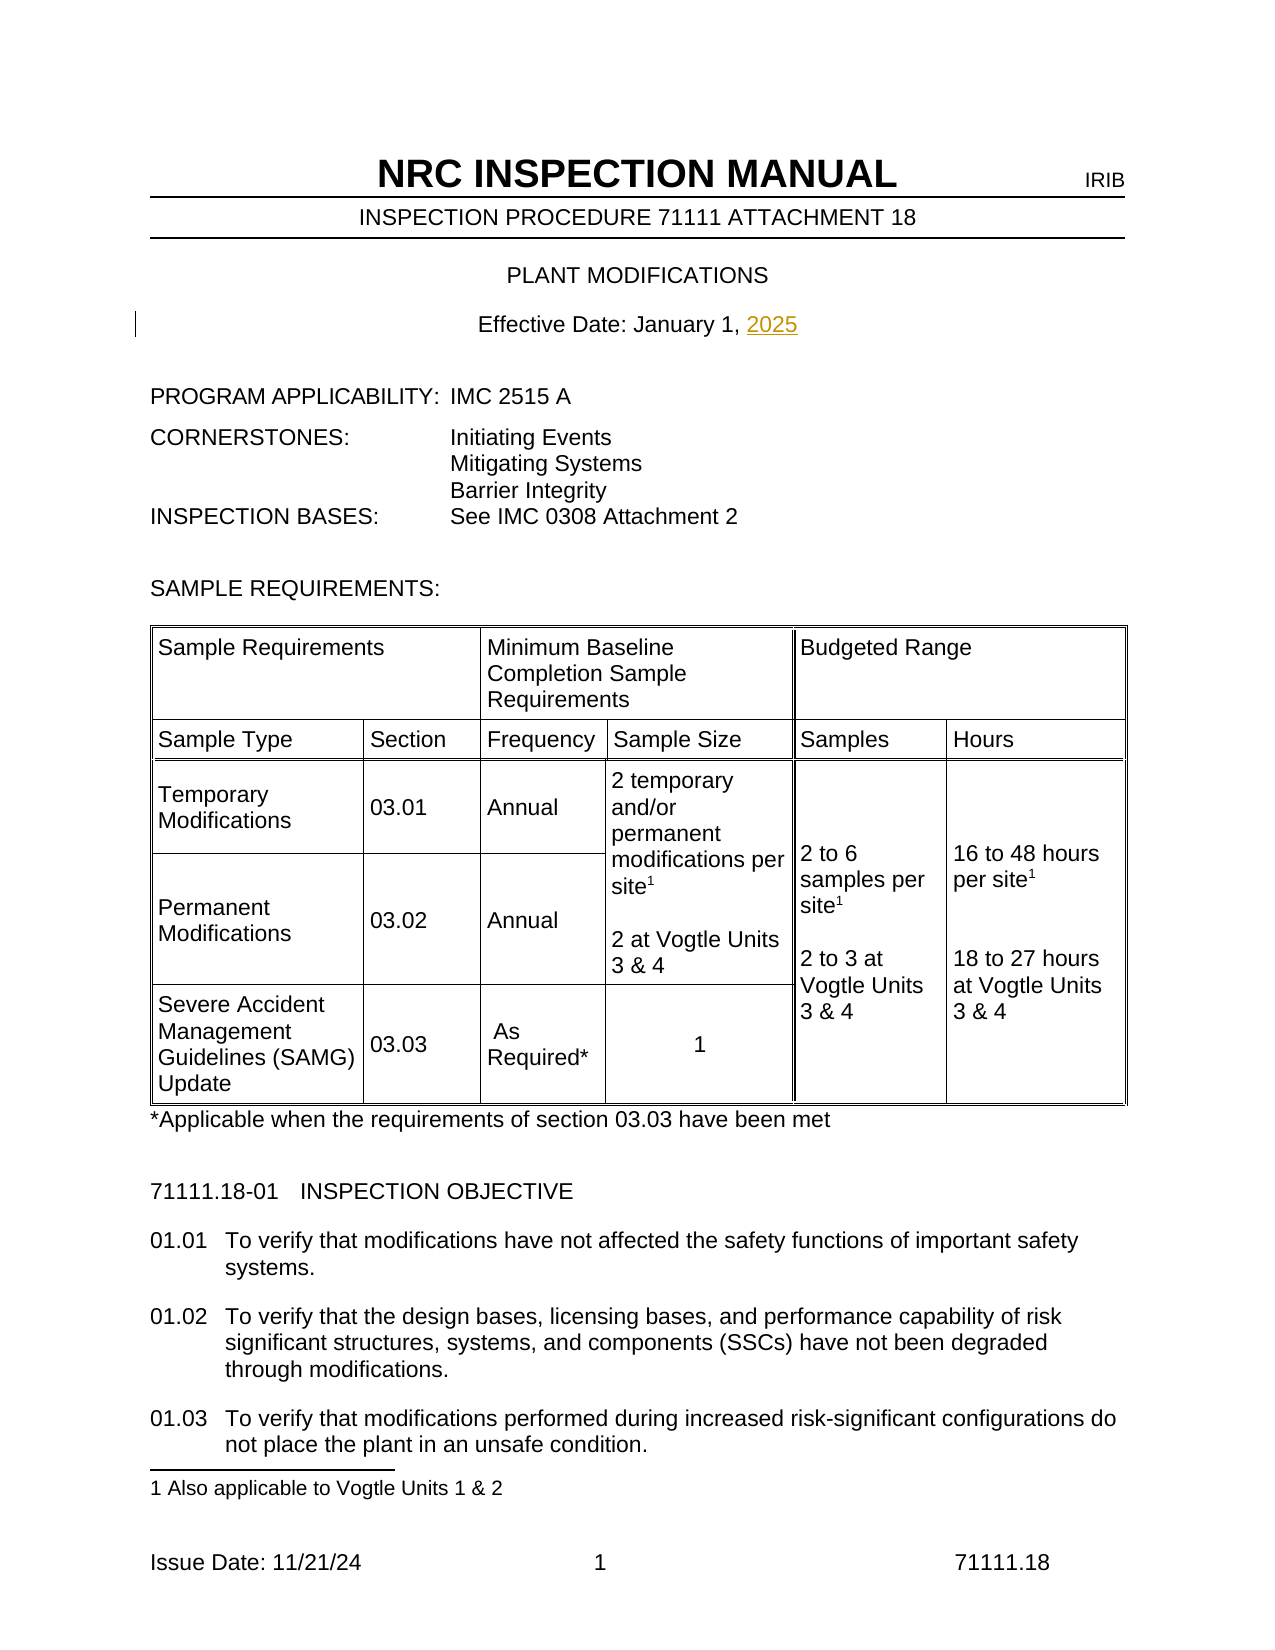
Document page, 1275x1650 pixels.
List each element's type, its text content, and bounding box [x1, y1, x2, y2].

text *Applicable when the requirements of section 03.03 have been met [150, 1106, 1125, 1132]
text Effective Date: January 1, [150, 311, 1125, 337]
table_header Budgeted Range [794, 628, 1125, 719]
table_header Minimum Baseline Completion Sample Requirements [481, 626, 794, 719]
text 01.01 To verify that modifications have not affected the safety functions of important safety systems. [150, 1227, 1125, 1280]
table_cell 1 [606, 985, 794, 1103]
table_cell 2 temporary and/or permanent modifications per site 2 at Vogtle Units 3 & 4 [606, 761, 792, 984]
table_cell 03.03 [364, 985, 480, 1103]
text 01.03 To verify that modifications performed during increased risk-significant configurations do not place the plant in an unsafe condition. [150, 1405, 1125, 1458]
table_cell Severe Accident Management Guidelines (SAMG) Update [153, 985, 363, 1103]
text INSPECTION BASES: See IMC 0308 Attachment 2 [150, 503, 1125, 529]
text INSPECTION PROCEDURE 71111 ATTACHMENT 18 [150, 198, 1125, 237]
table_cell 03.02 [364, 854, 480, 984]
text NRC INSPECTION MANUAL IRIB [150, 150, 1125, 196]
table_cell Section [364, 720, 480, 758]
table_cell Sample Size [608, 720, 792, 758]
table_cell 03.01 [364, 761, 480, 852]
table_header Sample Requirements [153, 628, 480, 719]
table_cell 16 to 48 hours per site1 18 to 27 hours at Vogtle Units 3 & 4 [947, 758, 1127, 1103]
text PROGRAM APPLICABILITY: IMC 2515 A [150, 383, 1125, 409]
text 01.02 To verify that the design bases, licensing bases, and performance capability of risk significant structures, systems, and components (SSCs) have not been degraded through modifications. [150, 1303, 1125, 1382]
table_cell 2 to 6 samples per site1 2 to 3 at Vogtle Units 3 & 4 [794, 761, 946, 1103]
text CORNERSTONES: Initiating Events Mitigating Systems Barrier Integrity [150, 424, 1125, 503]
subtitle 71111.18-01 INSPECTION OBJECTIVE [150, 1178, 1125, 1204]
table_cell Sample Type [153, 720, 363, 758]
table_cell Temporary Modifications [152, 758, 363, 852]
table_cell As Required* [481, 985, 605, 1103]
table_cell Annual [481, 854, 605, 984]
table_cell Samples [796, 720, 946, 758]
table_cell Annual [481, 761, 605, 852]
subtitle SAMPLE REQUIREMENTS: [150, 575, 1125, 602]
table_cell Frequency [481, 720, 607, 758]
table_cell Hours [947, 720, 1125, 758]
table_cell Permanent Modifications [153, 854, 363, 984]
title PLANT MODIFICATIONS [150, 262, 1125, 288]
